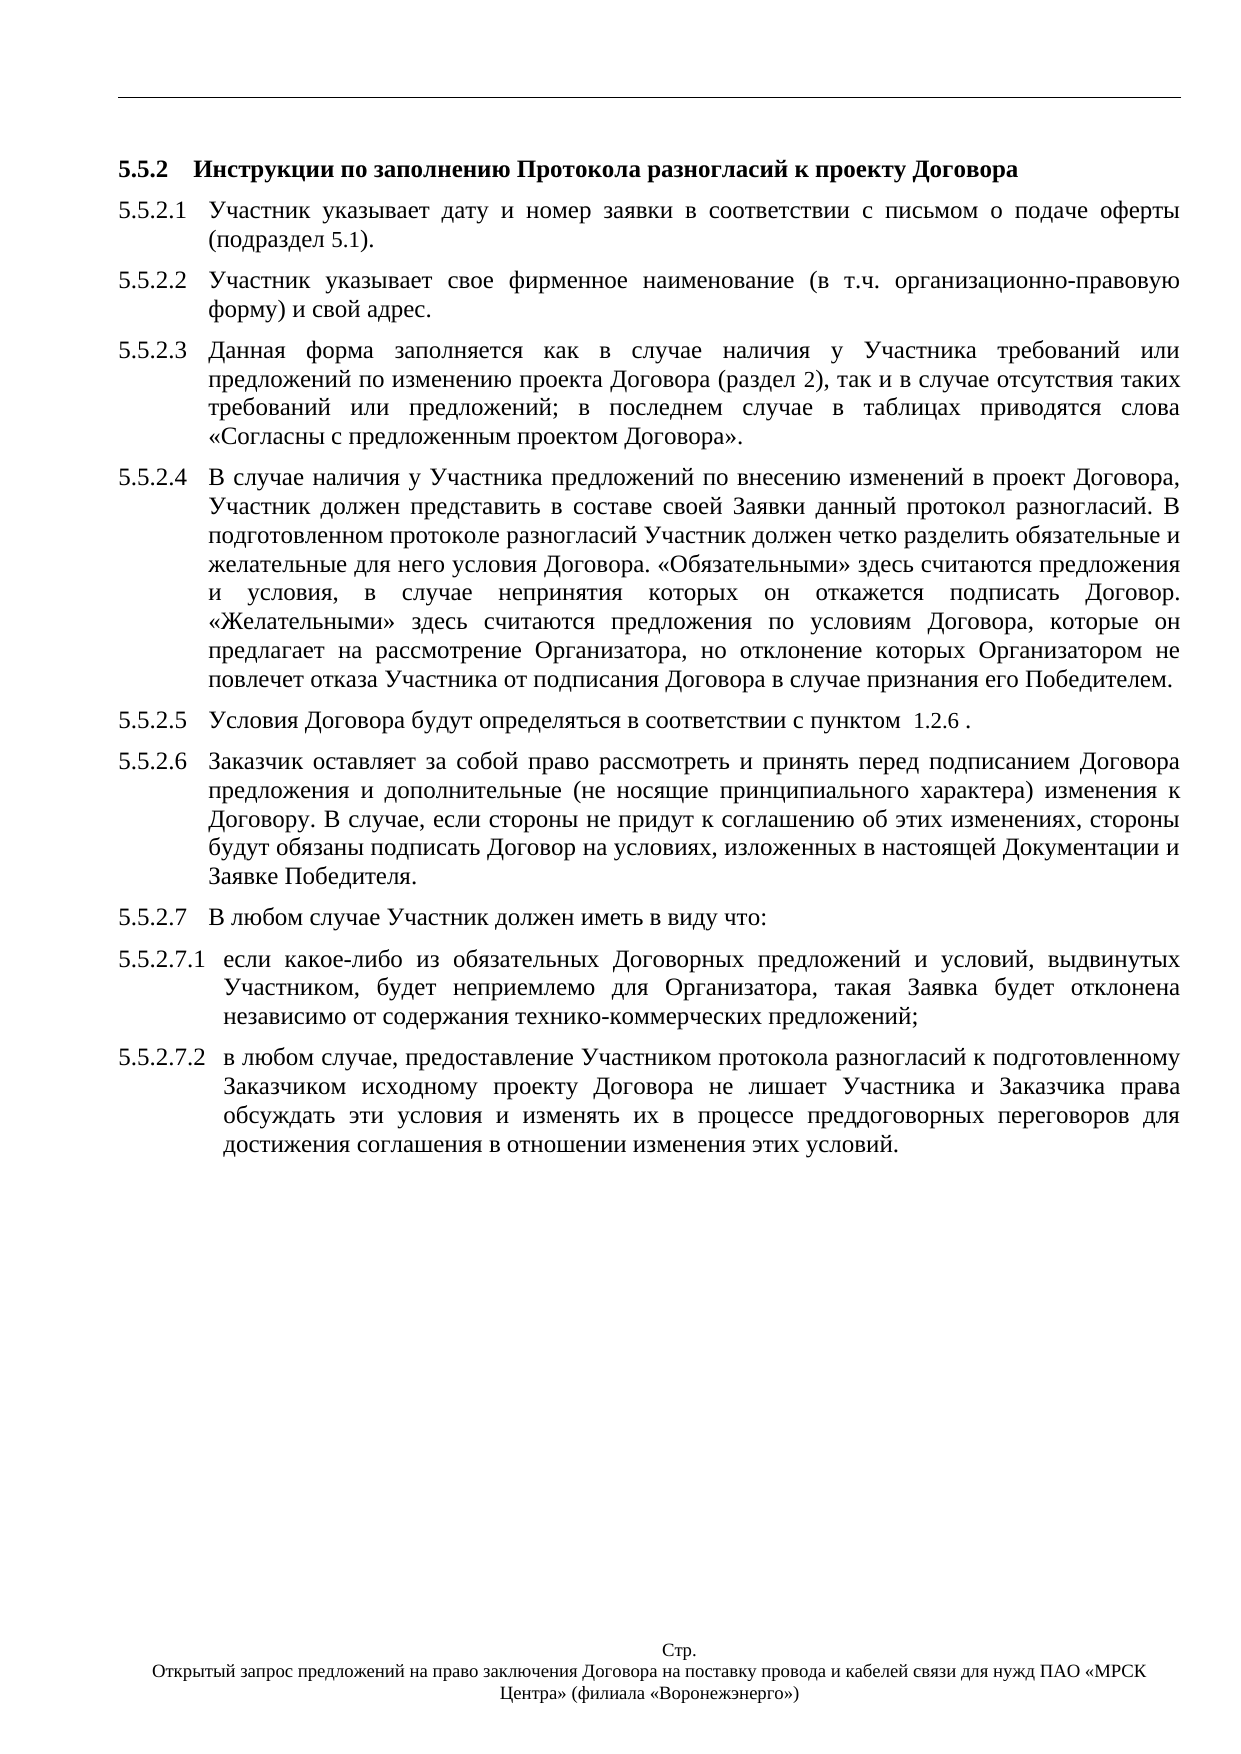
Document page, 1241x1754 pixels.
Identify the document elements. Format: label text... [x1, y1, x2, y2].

list Участник указывает дату и номер заявки в соответствии с письмом о подаче оферты (подраздел 5.1). [118, 195, 1181, 252]
list Условия Договора будут определяться в соответствии с пунктом 1.2.6 . [118, 705, 1181, 734]
list В случае наличия у Участника предложений по внесению изменений в проект Договора, Участник должен представить в составе своей Заявки данный протокол разногласий. В подготовленном протоколе разногласий Участник должен четко разделить обязательные и желательные для него условия Договора. «Обязательными» здесь считаются предложения и условия, в случае непринятия которых он откажется подписать Договор. «Желательными» здесь считаются предложения по условиям Договора, которые он предлагает на рассмотрение Организатора, но отклонение которых Организатором не повлечет отказа Участника от подписания Договора в случае признания его Победителем. [118, 462, 1181, 692]
list Данная форма заполняется как в случае наличия у Участника требований или предложений по изменению проекта Договора (раздел 2), так и в случае отсутствия таких требований или предложений; в последнем случае в таблицах приводятся слова «Согласны с предложенным проектом Договора». [118, 335, 1181, 450]
list В любом случае Участник должен иметь в виду что: [118, 902, 1181, 931]
list в любом случае, предоставление Участником протокола разногласий к подготовленному Заказчиком исходному проекту Договора не лишает Участника и Заказчика права обсуждать эти условия и изменять их в процессе преддоговорных переговоров для достижения соглашения в отношении изменения этих условий. [118, 1042, 1181, 1157]
list если какое-либо из обязательных Договорных предложений и условий, выдвинутых Участником, будет неприемлемо для Организатора, такая Заявка будет отклонена независимо от содержания технико-коммерческих предложений; [118, 944, 1181, 1030]
list Участник указывает свое фирменное наименование (в т.ч. организационно-правовую форму) и свой адрес. [118, 265, 1181, 322]
list Заказчик оставляет за собой право рассмотреть и принять перед подписанием Договора предложения и дополнительные (не носящие принципиального характера) изменения к Договору. В случае, если стороны не придут к соглашению об этих изменениях, стороны будут обязаны подписать Договор на условиях, изложенных в настоящей Документации и Заявке Победителя. [118, 746, 1181, 890]
subtitle Инструкции по заполнению Протокола разногласий к проекту Договора [118, 154, 1181, 182]
